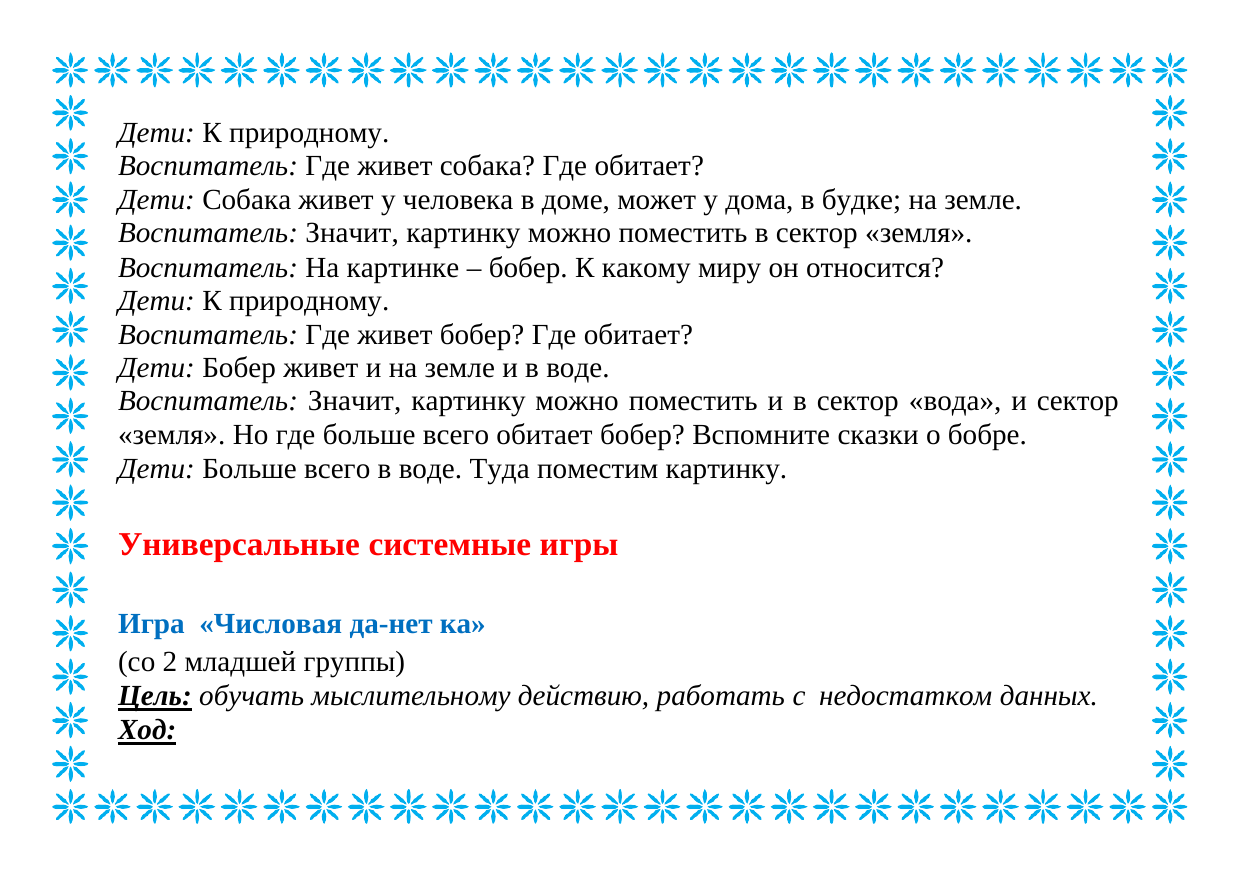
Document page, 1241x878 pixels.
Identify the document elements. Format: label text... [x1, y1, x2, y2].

picture [69, 368, 74, 377]
picture [1167, 196, 1175, 203]
picture [956, 67, 962, 75]
picture [491, 804, 497, 812]
picture [68, 629, 74, 637]
picture [68, 152, 74, 160]
text Воспитатель: Значит, картинку можно поместить в сектор «земля». [118, 216, 1134, 250]
text Дети: К природному. [118, 283, 1134, 317]
picture [1168, 586, 1175, 593]
picture [69, 197, 76, 203]
picture [1167, 109, 1174, 116]
text Воспитатель: Где живет бобер? Где обитает? [118, 317, 1134, 350]
picture [914, 804, 920, 812]
text Воспитатель: Где живет собака? Где обитает? [118, 149, 1134, 183]
picture [914, 65, 920, 73]
subtitle Универсальные системные игры [118, 524, 1134, 562]
picture [533, 804, 539, 811]
picture [491, 65, 497, 74]
picture [1172, 808, 1188, 824]
picture [533, 66, 539, 75]
picture [1168, 499, 1173, 507]
subtitle Ход: [118, 712, 1134, 746]
picture [69, 67, 75, 74]
picture [1167, 326, 1175, 333]
text Воспитатель: Значит, картинку можно поместить и в сектор «вода», и сектор [118, 384, 1134, 418]
picture [153, 803, 159, 810]
picture [52, 52, 1188, 824]
picture [68, 673, 76, 681]
text «земля». Но где больше всего обитает бобер? Вспомните сказки о бобре. [118, 418, 1134, 451]
picture [110, 804, 116, 811]
picture [1126, 803, 1132, 810]
picture [69, 760, 74, 768]
picture [999, 67, 1004, 75]
picture [1168, 803, 1174, 810]
picture [1168, 673, 1174, 680]
picture [68, 282, 74, 290]
picture [110, 66, 116, 74]
picture [68, 240, 74, 247]
picture [1167, 717, 1175, 724]
picture [52, 52, 69, 68]
picture [576, 804, 582, 811]
text (со 2 младшей группы) [118, 644, 1134, 678]
picture [1172, 52, 1188, 69]
subtitle Игра «Числовая да-нет ка» [118, 606, 1134, 640]
picture [1168, 455, 1173, 463]
picture [69, 109, 76, 116]
text Цель: обучать мыслительному действию, работать с недостатком данных. [118, 678, 1134, 712]
text Воспитатель: На картинке – бобер. К какому миру он относится? [118, 250, 1134, 283]
picture [52, 809, 69, 824]
picture [322, 803, 328, 810]
picture [1168, 283, 1174, 290]
text Дети: Собака живет у человека в доме, может у дома, в будке; на земле. [118, 183, 1134, 216]
text Дети: Бобер живет и на земле и в воде. [118, 351, 1134, 384]
picture [1168, 239, 1174, 246]
text Дети: Больше всего в воде. Туда поместим картинку. [118, 451, 1134, 485]
text Дети: К природному. [118, 115, 1134, 149]
